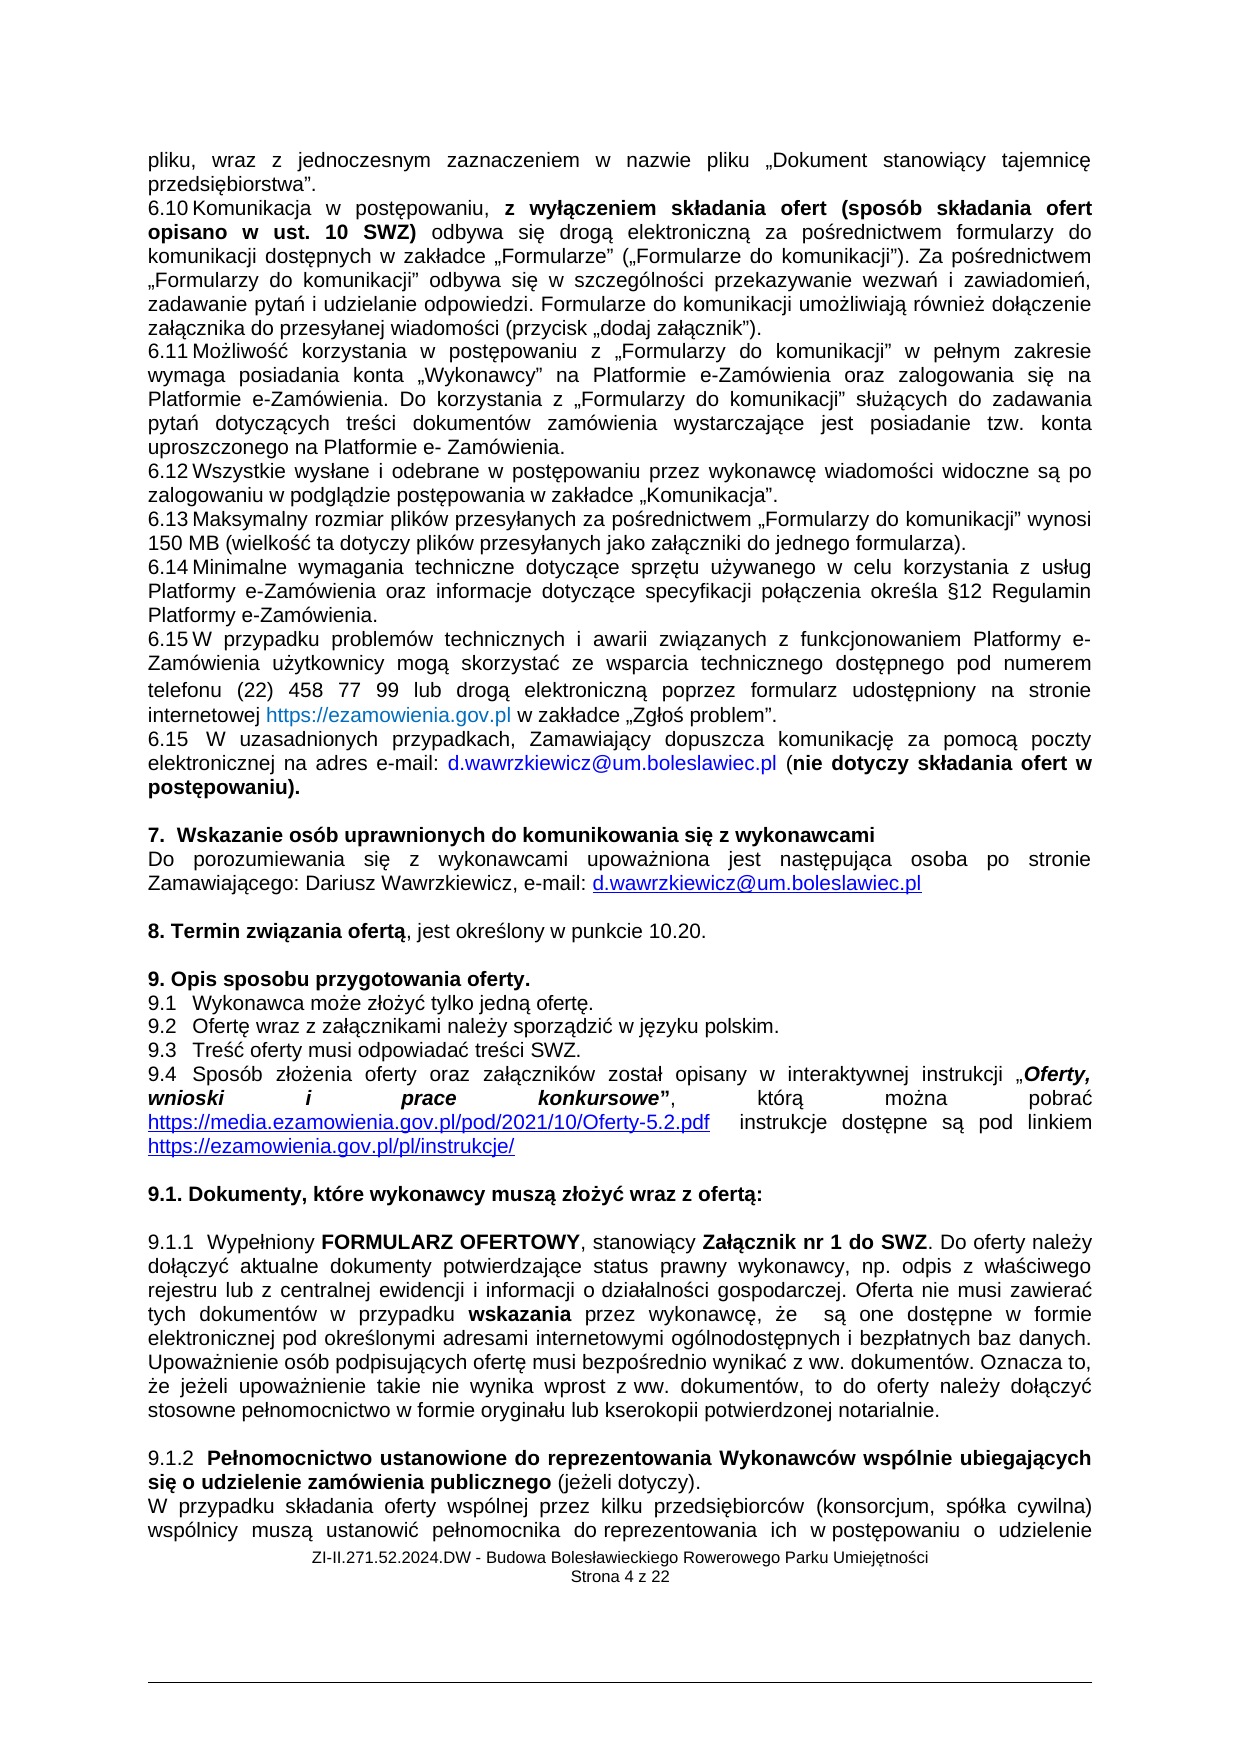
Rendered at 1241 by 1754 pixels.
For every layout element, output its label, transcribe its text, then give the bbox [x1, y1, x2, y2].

list Wszystkie wysłane i odebrane w postępowaniu przez wykonawcę wiadomości widoczne są po zalogowaniu w podglądzie postępowania w zakładce „Komunikacja”. [148, 459, 1092, 507]
list Pełnomocnictwo ustanowione do reprezentowania Wykonawców wspólnie ubiegających się o udzielenie zamówienia publicznego (jeżeli dotyczy). [148, 1446, 1092, 1493]
list Komunikacja w postępowaniu, z wyłączeniem składania ofert (sposób składania ofert opisano w ust. 10 SWZ) odbywa się drogą elektroniczną za pośrednictwem formularzy do komunikacji dostępnych w zakładce „Formularze” („Formularze do komunikacji”). Za pośrednictwem „Formularzy do komunikacji” odbywa się w szczególności przekazywanie wezwań i zawiadomień, zadawanie pytań i udzielanie odpowiedzi. Formularze do komunikacji umożliwiają również dołączenie załącznika do przesyłanej wiadomości (przycisk „dodaj załącznik”). [148, 196, 1092, 339]
list Treść oferty musi odpowiadać treści SWZ. [148, 1038, 1093, 1062]
list Wypełniony FORMULARZ OFERTOWY, stanowiący Załącznik nr 1 do SWZ. Do oferty należy dołączyć aktualne dokumenty potwierdzające status prawny wykonawcy, np. odpis z właściwego rejestru lub z centralnej ewidencji i informacji o działalności gospodarczej. Oferta nie musi zawierać tych dokumentów w przypadku wskazania przez wykonawcę, że są one dostępne w formie elektronicznej pod określonymi adresami internetowymi ogólnodostępnych i bezpłatnych baz danych. Upoważnienie osób podpisujących ofertę musi bezpośrednio wynikać z ww. dokumentów. Oznacza to, że jeżeli upoważnienie takie nie wynika wprost z ww. dokumentów, to do oferty należy dołączyć stosowne pełnomocnictwo w formie oryginału lub kserokopii potwierdzonej notarialnie. [148, 1230, 1092, 1422]
text 7. Wskazanie osób uprawnionych do komunikowania się z wykonawcami [148, 823, 1092, 847]
text 9. Opis sposobu przygotowania oferty. [148, 966, 1092, 990]
list Sposób złożenia oferty oraz załączników został opisany w interaktywnej instrukcji „Oferty, wnioski i prace konkursowe”, którą można pobrać https://media.ezamowienia.gov.pl/pod/2021/10/Oferty-5.2.pdf instrukcje dostępne są pod linkiem https://ezamowienia.gov.pl/pl/instrukcje/ [148, 1062, 1093, 1158]
text 8. Termin związania ofertą, jest określony w punkcie 10.20. [148, 918, 1092, 942]
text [148, 1493, 1092, 1541]
list Możliwość korzystania w postępowaniu z „Formularzy do komunikacji” w pełnym zakresie wymaga posiadania konta „Wykonawcy” na Platformie e-Zamówienia oraz zalogowania się na Platformie e-Zamówienia. Do korzystania z „Formularzy do komunikacji” służących do zadawania pytań dotyczących treści dokumentów zamówienia wystarczające jest posiadanie tzw. konta uproszczonego na Platformie e- Zamówienia. [148, 339, 1092, 459]
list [148, 148, 1092, 196]
list Wykonawca może złożyć tylko jedną ofertę. [148, 990, 1093, 1014]
list Minimalne wymagania techniczne dotyczące sprzętu używanego w celu korzystania z usług Platformy e-Zamówienia oraz informacje dotyczące specyfikacji połączenia określa §12 Regulamin Platformy e-Zamówienia. [148, 555, 1092, 627]
text 9.1. Dokumenty, które wykonawcy muszą złożyć wraz z ofertą: [148, 1182, 1092, 1206]
list Ofertę wraz z załącznikami należy sporządzić w języku polskim. [148, 1014, 1093, 1038]
list W uzasadnionych przypadkach, Zamawiający dopuszcza komunikację za pomocą poczty elektronicznej na adres e-mail: d.wawrzkiewicz@um.boleslawiec.pl (nie dotyczy składania ofert w postępowaniu). [148, 727, 1092, 799]
list Maksymalny rozmiar plików przesyłanych za pośrednictwem „Formularzy do komunikacji” wynosi 150 MB (wielkość ta dotyczy plików przesyłanych jako załączniki do jednego formularza). [148, 507, 1092, 555]
list W przypadku problemów technicznych i awarii związanych z funkcjonowaniem Platformy e-Zamówienia użytkownicy mogą skorzystać ze wsparcia technicznego dostępnego pod numerem telefonu (22) 458 77 99 lub drogą elektroniczną poprzez formularz udostępniony na stronie internetowej https://ezamowienia.gov.pl w zakładce „Zgłoś problem”. [148, 627, 1092, 727]
text Do porozumiewania się z wykonawcami upoważniona jest następująca osoba po stronie Zamawiającego: Dariusz Wawrzkiewicz, e-mail: d.wawrzkiewicz@um.boleslawiec.pl [148, 847, 1092, 894]
